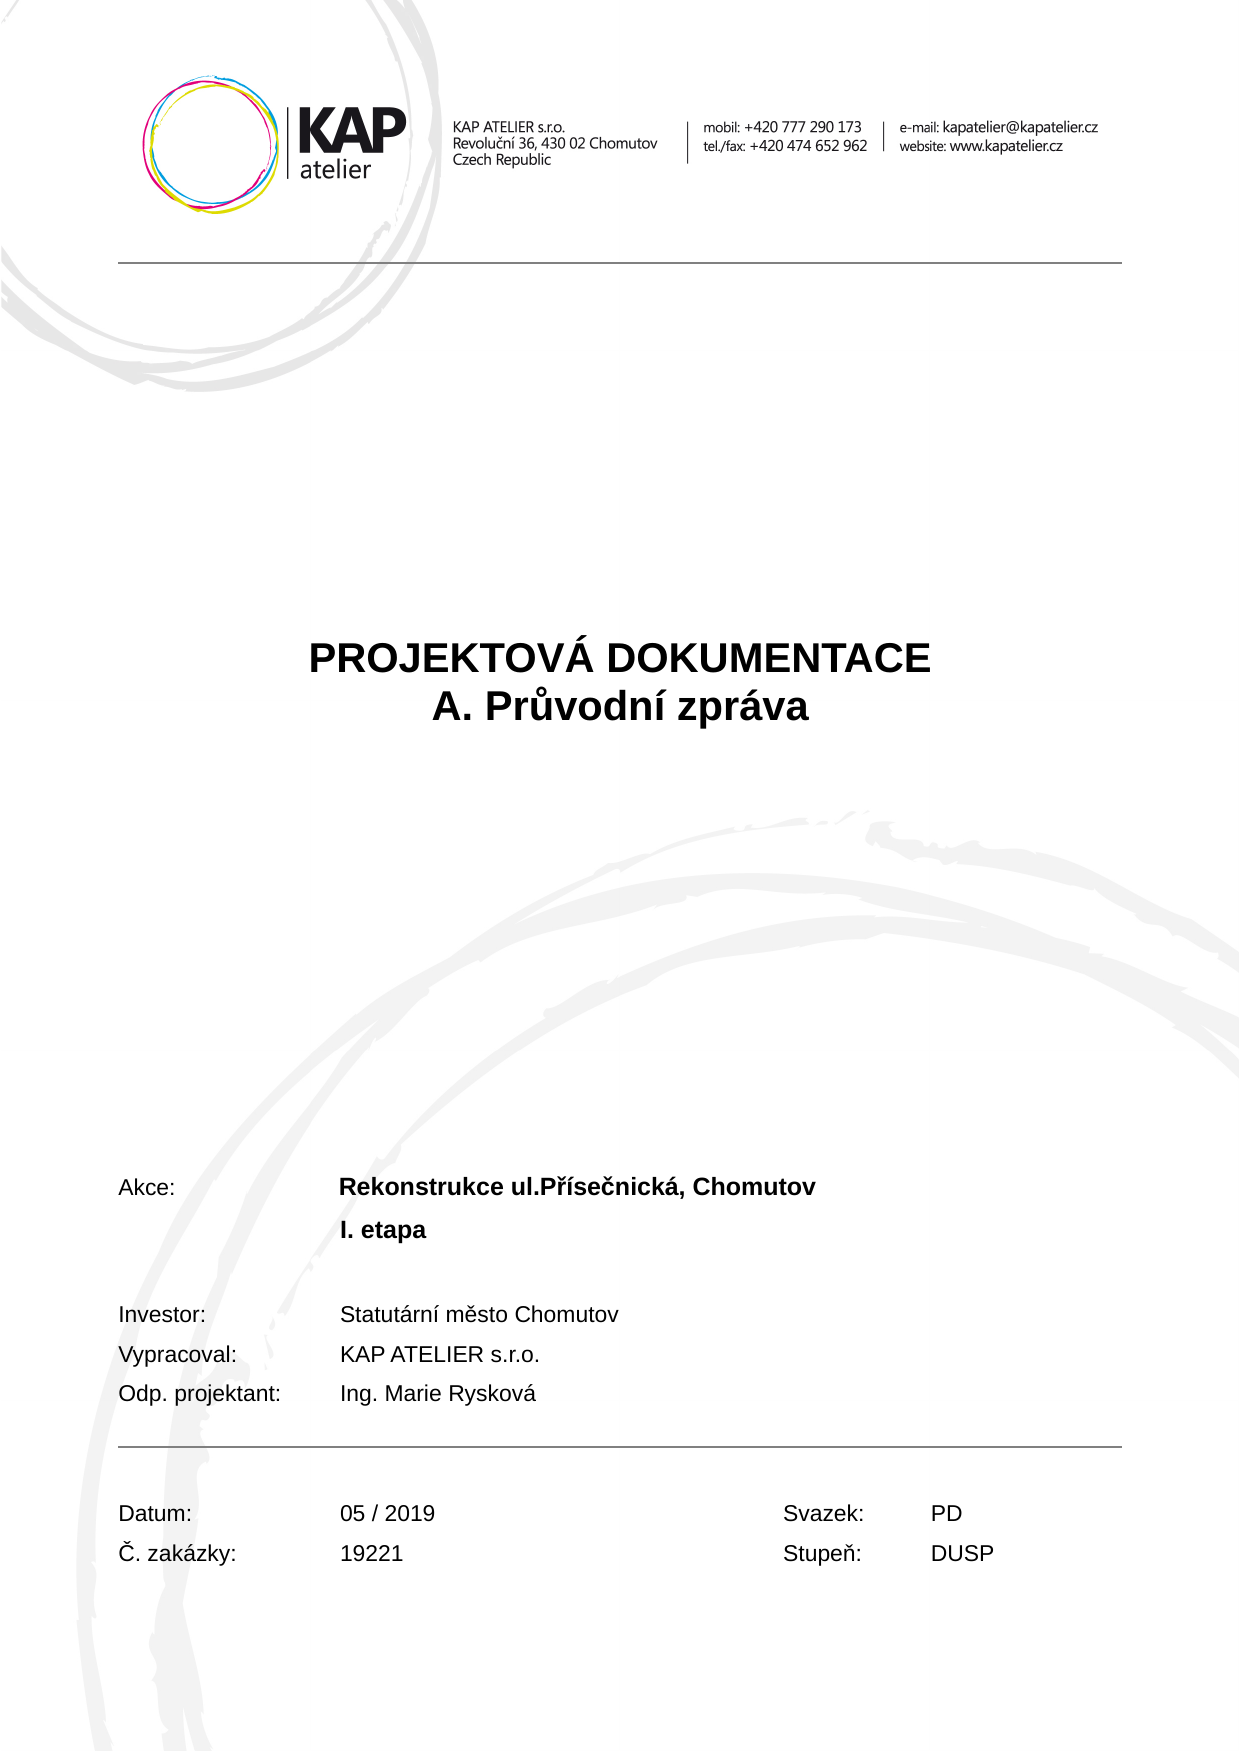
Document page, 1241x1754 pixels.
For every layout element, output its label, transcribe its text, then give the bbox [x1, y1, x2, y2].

text Vypracoval: KAP ATELIER s.r.o. [118, 1341, 1122, 1367]
text Investor: Statutární město Chomutov [118, 1301, 1122, 1327]
text A. Průvodní zpráva [118, 681, 1122, 729]
text Č. zakázky: 19221 Stupeň: DUSP [118, 1539, 1122, 1566]
text PROJEKTOVÁ DOKUMENTACE [118, 633, 1122, 681]
text Odp. projektant: Ing. Marie Rysková [118, 1380, 1122, 1406]
text I. etapa [118, 1215, 1122, 1244]
picture [1, 0, 1239, 1751]
text Akce: Rekonstrukce ul.Přísečnická, Chomutov [118, 1172, 1122, 1201]
text Datum: 05 / 2019 Svazek: PD [118, 1500, 1122, 1526]
